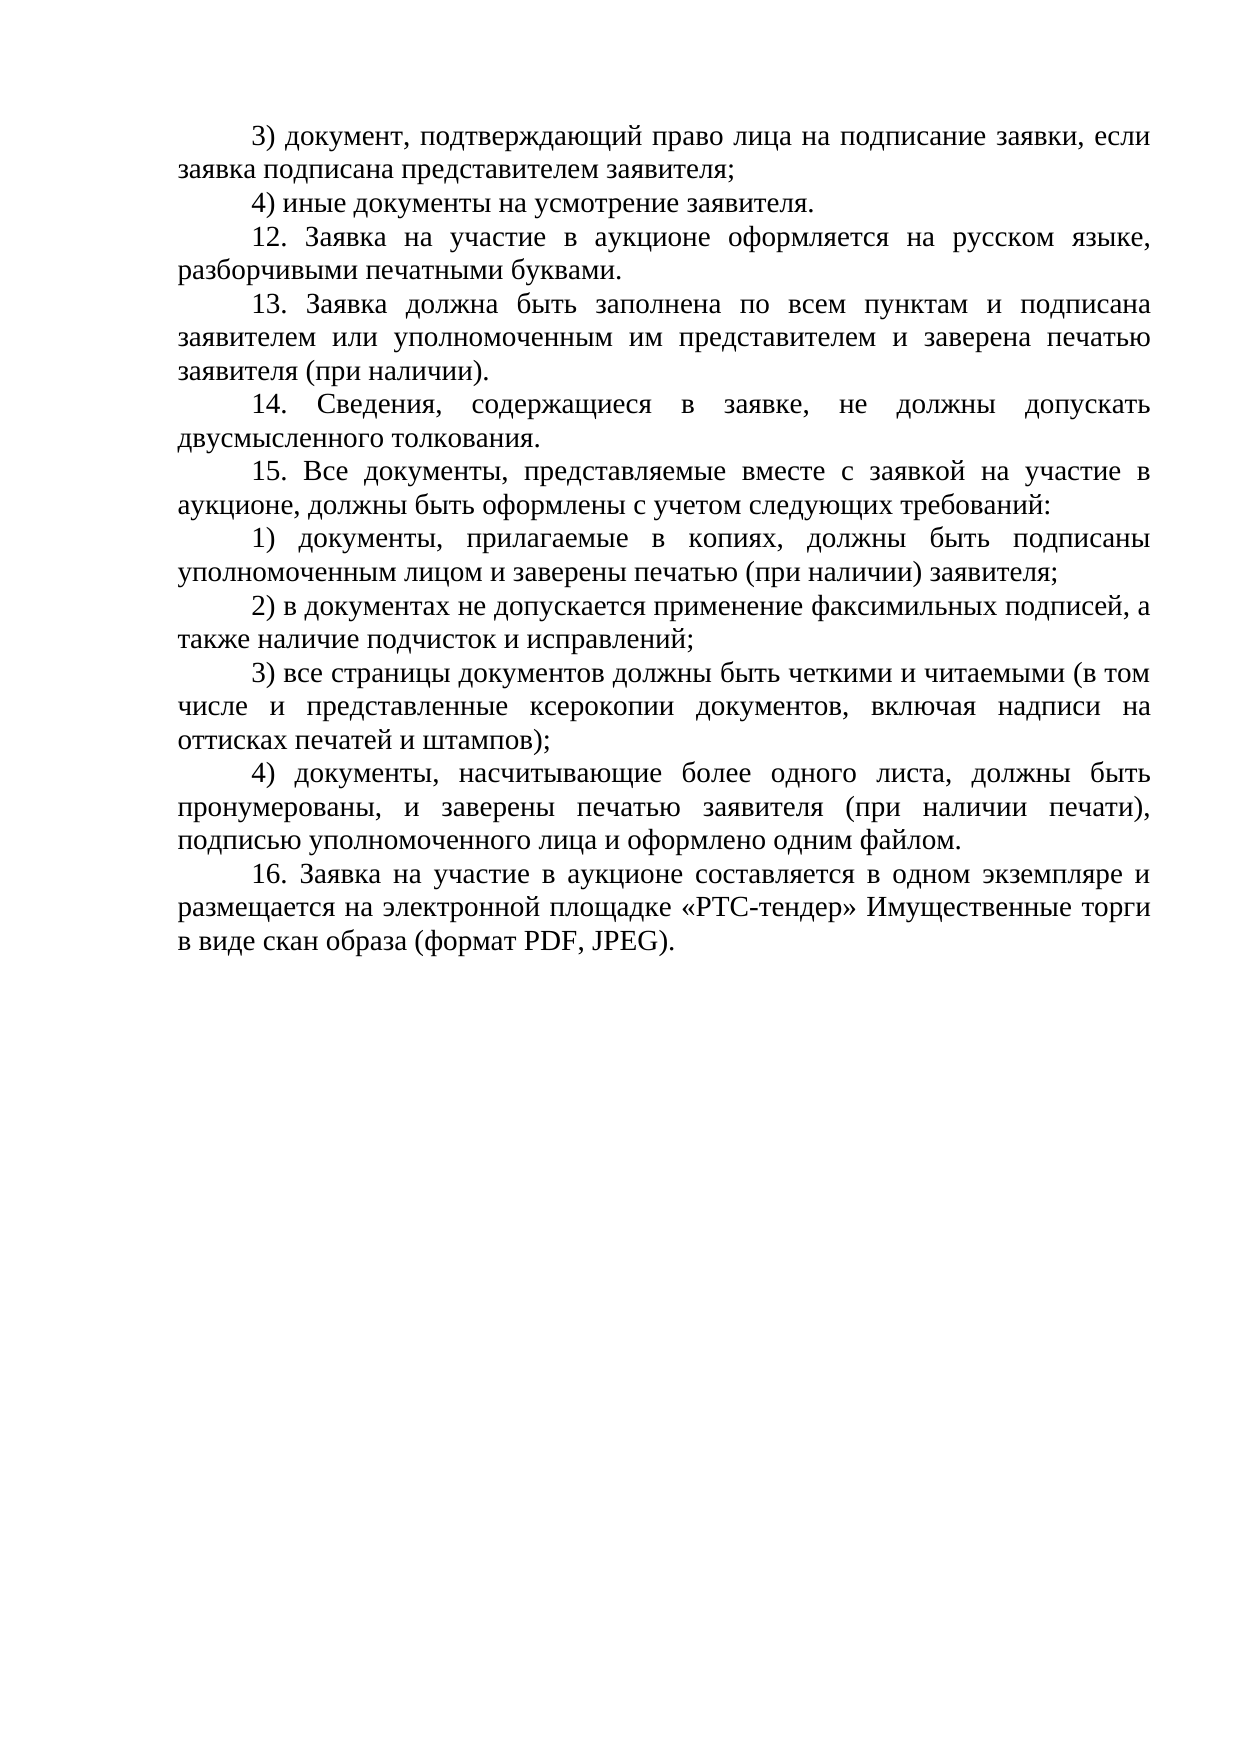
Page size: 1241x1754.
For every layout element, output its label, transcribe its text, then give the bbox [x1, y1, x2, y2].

text 4) иные документы на усмотрение заявителя. [177, 185, 1152, 219]
text 14. Сведения, содержащиеся в заявке, не должны допускать двусмысленного толкования. [177, 386, 1152, 453]
text 3) все страницы документов должны быть четкими и читаемыми (в том числе и представленные ксерокопии документов, включая надписи на оттисках печатей и штампов); [177, 655, 1152, 755]
text 4) документы, насчитывающие более одного листа, должны быть пронумерованы, и заверены печатью заявителя (при наличии печати), подписью уполномоченного лица и оформлено одним файлом. [177, 755, 1152, 856]
text 16. Заявка на участие в аукционе составляется в одном экземпляре и размещается на электронной площадке «РТС-тендер» Имущественные торги в виде скан образа (формат PDF, JPEG). [177, 856, 1152, 957]
text 2) в документах не допускается применение факсимильных подписей, а также наличие подчисток и исправлений; [177, 588, 1152, 655]
text 1) документы, прилагаемые в копиях, должны быть подписаны уполномоченным лицом и заверены печатью (при наличии) заявителя; [177, 521, 1152, 588]
text 3) документ, подтверждающий право лица на подписание заявки, если заявка подписана представителем заявителя; [177, 118, 1152, 185]
text 12. Заявка на участие в аукционе оформляется на русском языке, разборчивыми печатными буквами. [177, 219, 1152, 286]
text 13. Заявка должна быть заполнена по всем пунктам и подписана заявителем или уполномоченным им представителем и заверена печатью заявителя (при наличии). [177, 286, 1152, 386]
text 15. Все документы, представляемые вместе с заявкой на участие в аукционе, должны быть оформлены с учетом следующих требований: [177, 453, 1152, 521]
